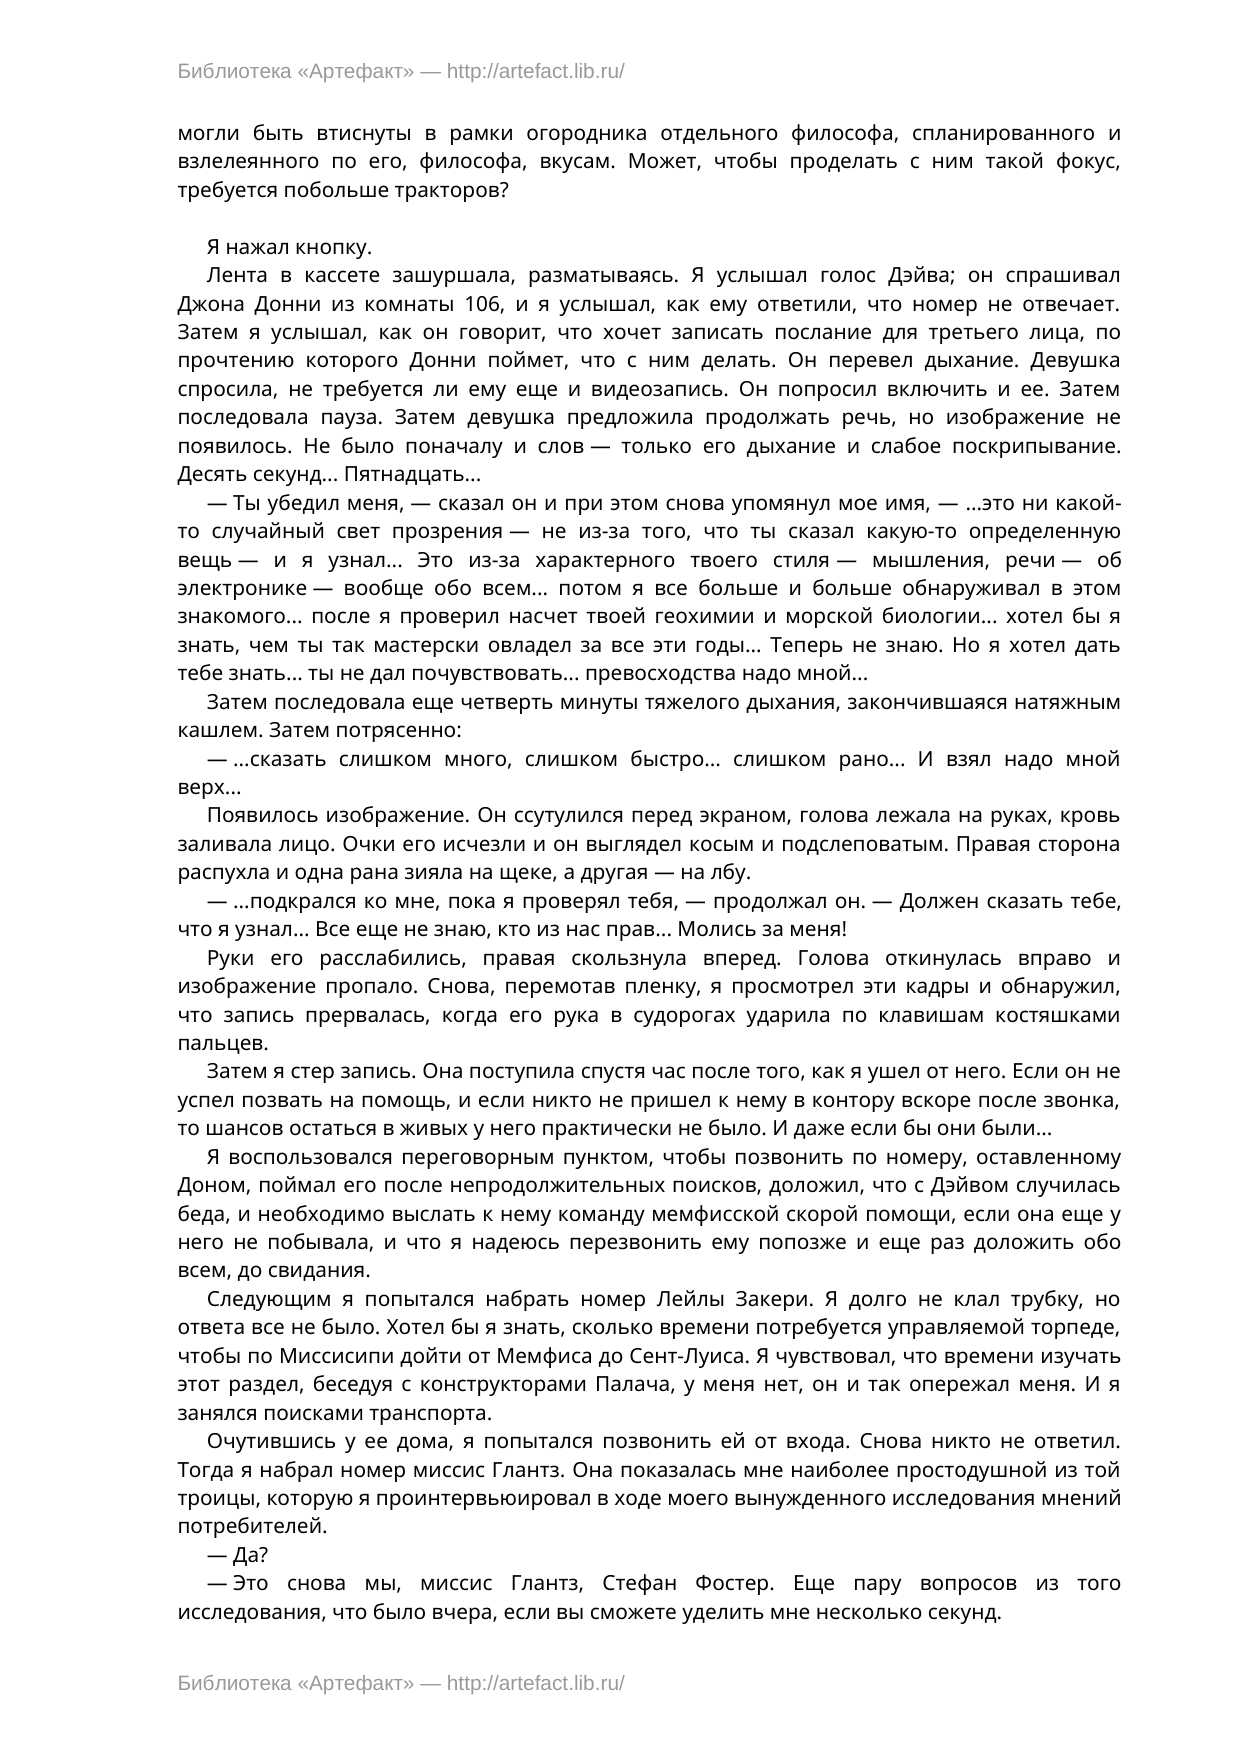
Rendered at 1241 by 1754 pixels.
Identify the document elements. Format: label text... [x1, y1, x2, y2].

text Руки его расслабились, правая скользнула вперед. Голова откинулась вправо и изображение пропало. Снова, перемотав пленку, я просмотрел эти кадры и обнаружил, что запись прервалась, когда его рука в судорогах ударила по клавишам костяшками пальцев. [177, 943, 1122, 1057]
text Я воспользовался переговорным пунктом, чтобы позвонить по номеру, оставленному Доном, поймал его после непродолжительных поисков, доложил, что с Дэйвом случилась беда, и необходимо выслать к нему команду мемфисской скорой помощи, если она еще у него не побывала, и что я надеюсь перезвонить ему попозже и еще раз доложить обо всем, до свидания. [177, 1142, 1122, 1284]
text Появилось изображение. Он ссутулился перед экраном, голова лежала на руках, кровь заливала лицо. Очки его исчезли и он выглядел косым и подслеповатым. Правая сторона распухла и одна рана зияла на щеке, а другая — на лбу. [177, 801, 1122, 886]
text — ...сказать слишком много, слишком быстро... слишком рано... И взял надо мной верх... [177, 744, 1122, 801]
text Я нажал кнопку. [177, 232, 1122, 260]
text Затем последовала еще четверть минуты тяжелого дыхания, закончившаяся натяжным кашлем. Затем потрясенно: [177, 687, 1122, 744]
text — Ты убедил меня, — сказал он и при этом снова упомянул мое имя, — ...это ни какой-то случайный свет прозрения — не из-за того, что ты сказал какую-то определенную вещь — и я узнал... Это из-за характерного твоего стиля — мышления, речи — об электронике — вообще обо всем... потом я все больше и больше обнаруживал в этом знакомого... после я проверил насчет твоей геохимии и морской биологии... хотел бы я знать, чем ты так мастерски овладел за все эти годы... Теперь не знаю. Но я хотел дать тебе знать... ты не дал почувствовать... превосходства надо мной... [177, 488, 1122, 687]
text — ...подкрался ко мне, пока я проверял тебя, — продолжал он. — Должен сказать тебе, что я узнал... Все еще не знаю, кто из нас прав... Молись за меня! [177, 886, 1122, 943]
text Следующим я попытался набрать номер Лейлы Закери. Я долго не клал трубку, но ответа все не было. Хотел бы я знать, сколько времени потребуется управляемой торпеде, чтобы по Миссисипи дойти от Мемфиса до Сент-Луиса. Я чувствовал, что времени изучать этот раздел, беседуя с конструкторами Палача, у меня нет, он и так опережал меня. И я занялся поисками транспорта. [177, 1284, 1122, 1426]
text — Это снова мы, миссис Глантз, Стефан Фостер. Еще пару вопросов из того исследования, что было вчера, если вы сможете уделить мне несколько секунд. [177, 1568, 1122, 1625]
text Затем я стер запись. Она поступила спустя час после того, как я ушел от него. Если он не успел позвать на помощь, и если никто не пришел к нему в контору вскоре после звонка, то шансов остаться в живых у него практически не было. И даже если бы они были... [177, 1057, 1122, 1142]
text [177, 118, 1122, 203]
text Лента в кассете зашуршала, разматываясь. Я услышал голос Дэйва; он спрашивал Джона Донни из комнаты 106, и я услышал, как ему ответили, что номер не отвечает. Затем я услышал, как он говорит, что хочет записать послание для третьего лица, по прочтению которого Донни поймет, что с ним делать. Он перевел дыхание. Девушка спросила, не требуется ли ему еще и видеозапись. Он попросил включить и ее. Затем последовала пауза. Затем девушка предложила продолжать речь, но изображение не появилось. Не было поначалу и слов — только его дыхание и слабое поскрипывание. Десять секунд... Пятнадцать... [177, 260, 1122, 488]
text — Да? [177, 1540, 1122, 1568]
text Очутившись у ее дома, я попытался позвонить ей от входа. Снова никто не ответил. Тогда я набрал номер миссис Глантз. Она показалась мне наиболее простодушной из той троицы, которую я проинтервьюировал в ходе моего вынужденного исследования мнений потребителей. [177, 1426, 1122, 1540]
